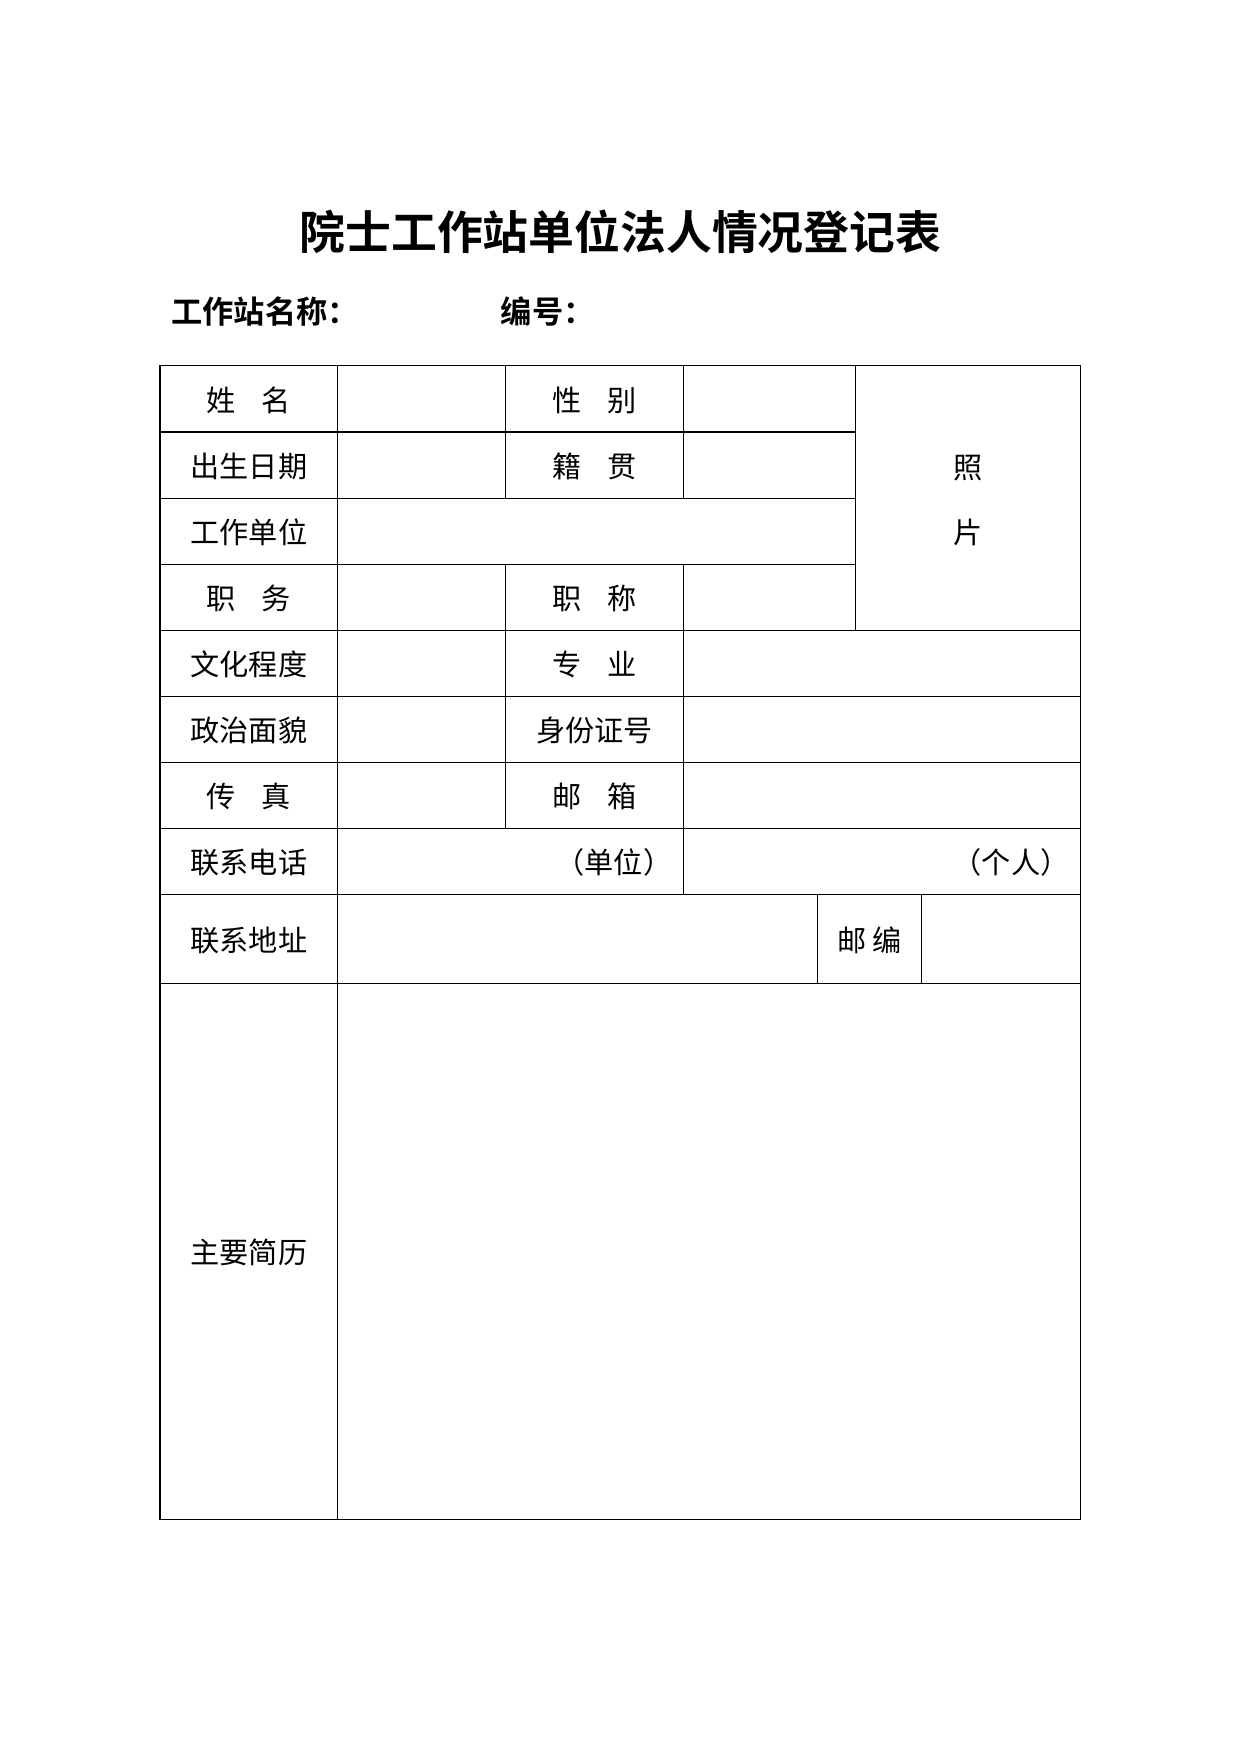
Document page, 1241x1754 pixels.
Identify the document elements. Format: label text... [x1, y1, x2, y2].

table_cell 职 称 [506, 565, 683, 629]
table_cell 文化程度 [161, 631, 337, 696]
table_cell [338, 499, 855, 563]
table_cell [684, 631, 1080, 696]
table_cell [338, 895, 817, 983]
table_cell [684, 565, 855, 629]
table_cell [684, 433, 855, 497]
table_cell 出生日期 [161, 433, 337, 497]
table_cell 邮 箱 [506, 763, 683, 828]
table_cell [338, 697, 505, 762]
table_cell [684, 366, 855, 431]
table_header 院士工作站单位法人情况登记表 工作站名称： 编号： [160, 188, 1080, 365]
table_cell 籍 贯 [506, 433, 683, 497]
table_cell 联系电话 [161, 829, 337, 894]
table_cell 照 片 [856, 366, 1080, 629]
table_cell 工作单位 [161, 499, 337, 563]
table_cell [684, 763, 1080, 828]
table_cell [338, 984, 1080, 1518]
table_cell （个人） [684, 829, 1080, 894]
table_cell 专 业 [506, 631, 683, 696]
table_cell 政治面貌 [161, 697, 337, 762]
table_cell [338, 565, 505, 629]
table_cell [338, 631, 505, 696]
table_cell [338, 433, 505, 497]
table_cell 身份证号 [506, 697, 683, 762]
table_cell 联系地址 [161, 895, 337, 983]
table_cell [338, 763, 505, 828]
table_cell 主要简历 [161, 984, 337, 1518]
table_cell [922, 895, 1080, 983]
table_cell 邮 编 [818, 895, 921, 983]
table_cell 姓 名 [161, 366, 337, 431]
table_cell （单位） [338, 829, 683, 894]
table_cell [338, 366, 505, 431]
table_cell 传 真 [161, 763, 337, 828]
table_cell [684, 697, 1080, 762]
table_cell 职 务 [161, 565, 337, 629]
table_cell 性 别 [506, 366, 683, 431]
